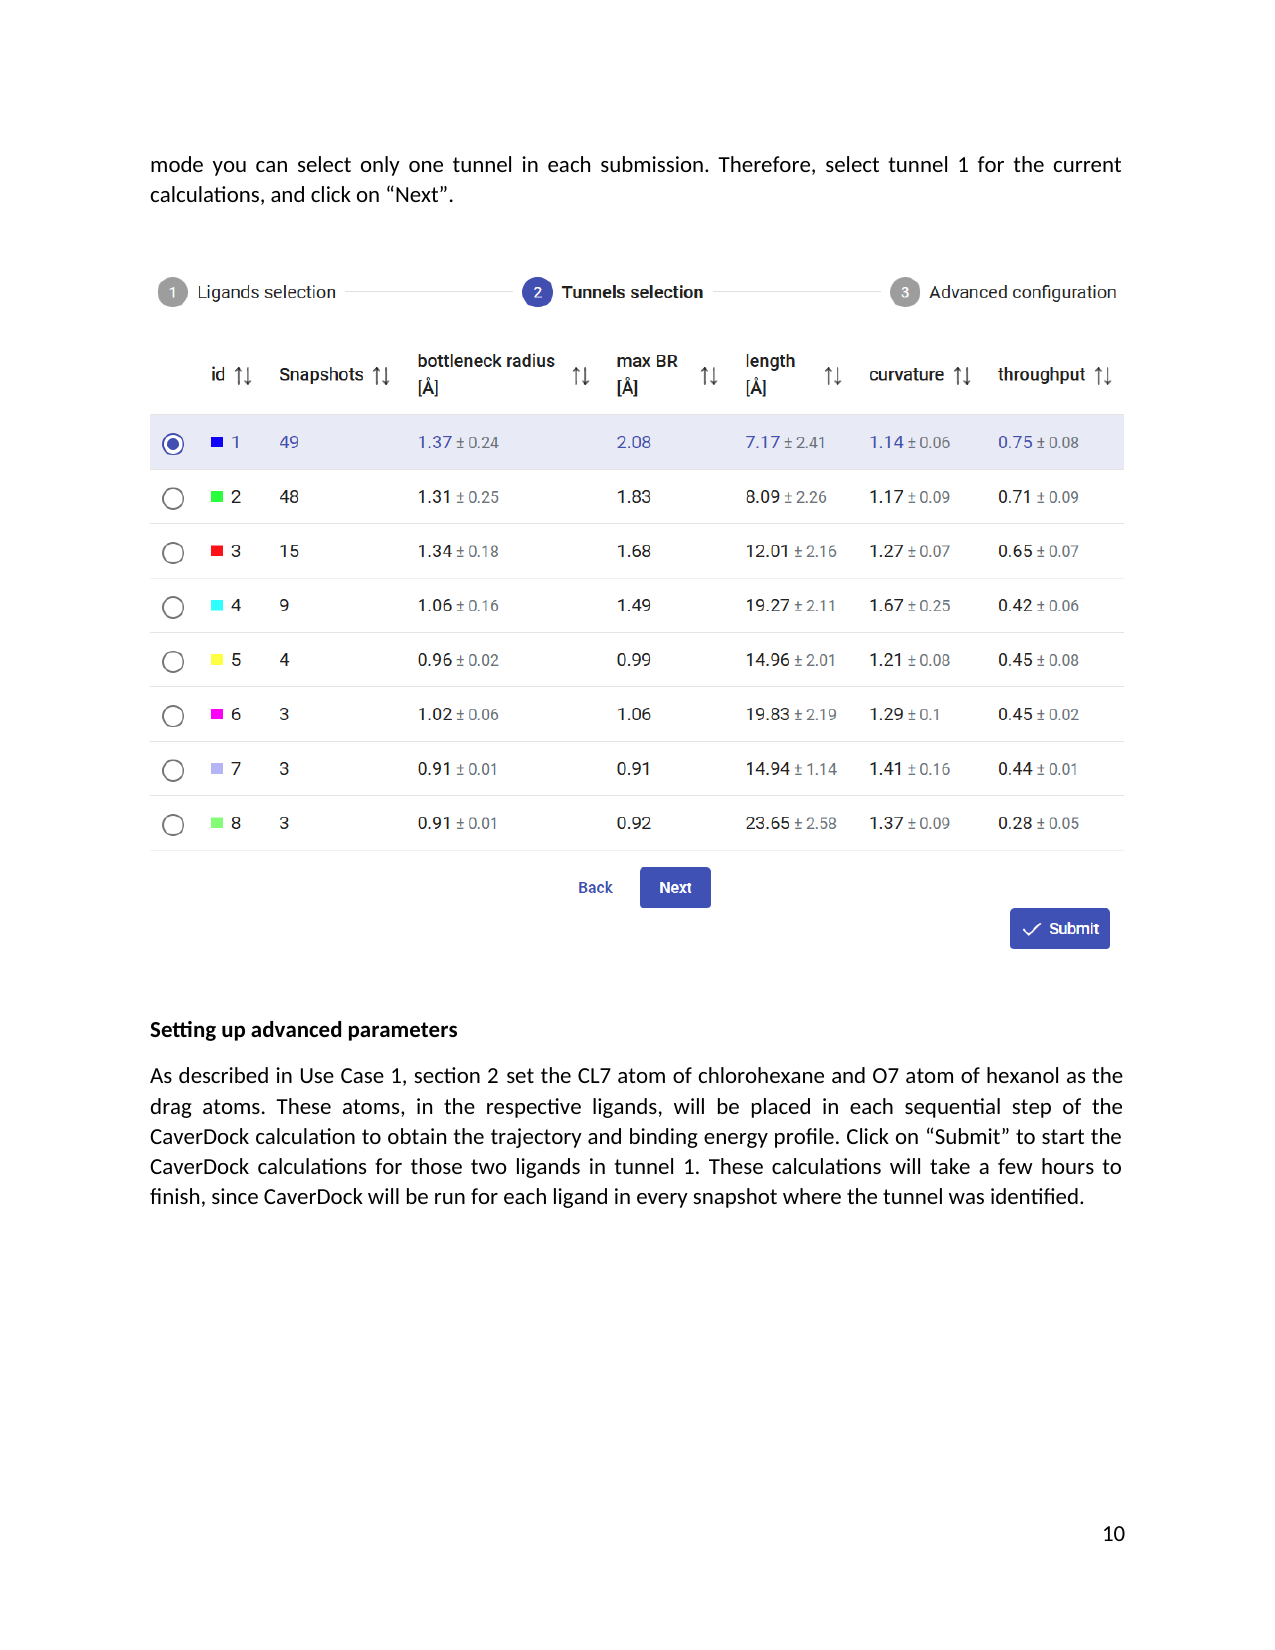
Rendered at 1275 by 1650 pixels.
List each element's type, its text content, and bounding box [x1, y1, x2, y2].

subtitle Setting up advanced parameters [150, 1015, 1125, 1043]
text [150, 150, 1125, 208]
picture [150, 273, 1124, 949]
text As described in Use Case 1, section 2 set the CL7 atom of chlorohexane and O7 atom of hexanol as the drag atoms. These atoms, in the respective ligands, will be placed in each sequential step of the CaverDock calculation to obtain the trajectory and binding energy profile. Click on “Submit” to start the CaverDock calculations for those two ligands in tunnel 1. These calculations will take a few hours to finish, since CaverDock will be run for each ligand in every snapshot where the tunnel was identified. [150, 1062, 1125, 1210]
